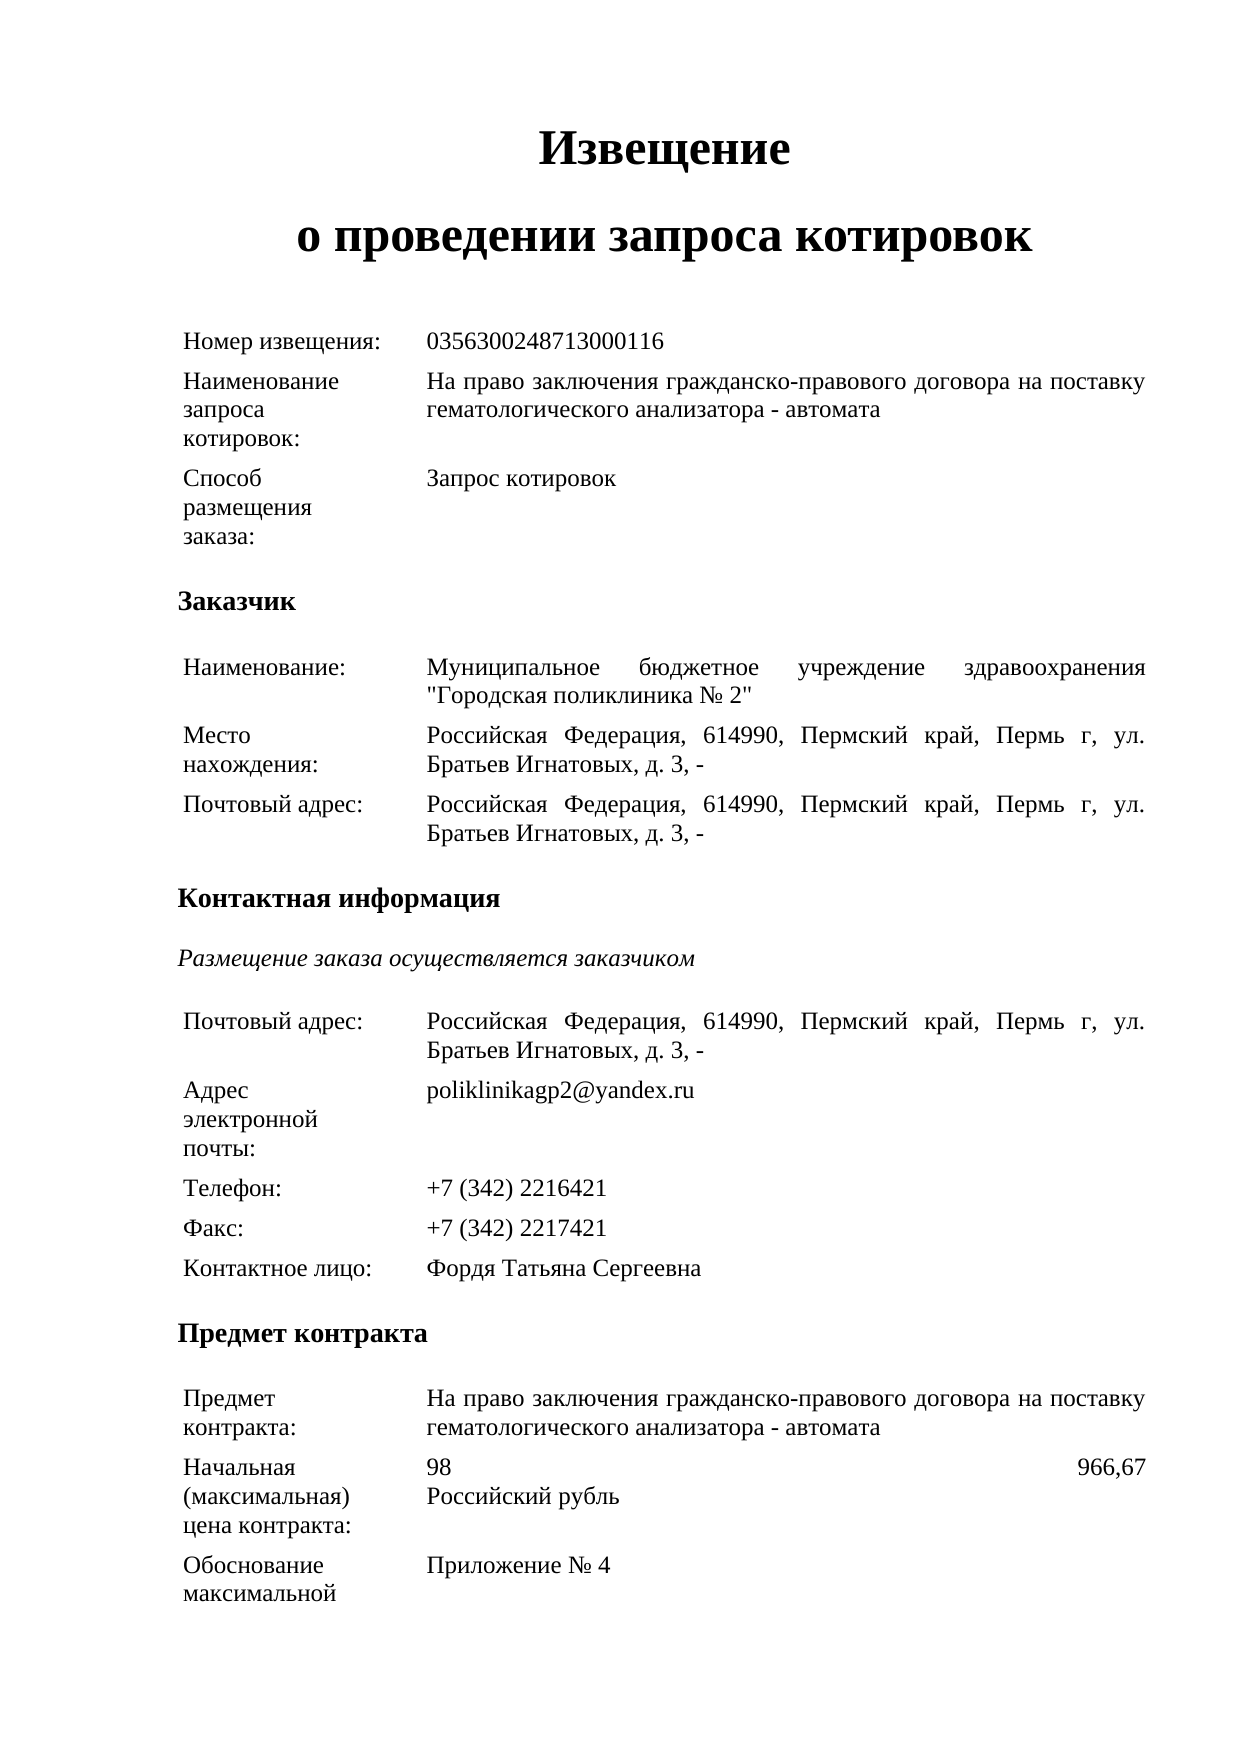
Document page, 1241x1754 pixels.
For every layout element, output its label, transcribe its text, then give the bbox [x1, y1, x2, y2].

table_header Наименование: [177, 646, 421, 715]
text Размещение заказа осуществляется заказчиком [177, 943, 1152, 972]
table_cell Почтовый адрес: [177, 784, 421, 852]
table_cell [177, 1544, 421, 1613]
table_header На право заключения гражданско-правового договора на поставку гематологического анализатора - автомата [421, 1378, 1152, 1447]
table_cell Российская Федерация, 614990, Пермский край, Пермь г, ул. Братьев Игнатовых, д. 3, - [421, 715, 1152, 783]
table_cell Начальная (максимальная) цена контракта: [177, 1447, 421, 1544]
table_header Российская Федерация, 614990, Пермский край, Пермь г, ул. Братьев Игнатовых, д. 3, - [421, 1001, 1152, 1069]
table_cell Место нахождения: [177, 715, 421, 783]
table_cell Фордя Татьяна Сергеевна [421, 1247, 1152, 1287]
table_cell Факс: [177, 1207, 421, 1247]
table_cell На право заключения гражданско-правового договора на поставку гематологического анализатора - автомата [421, 360, 1152, 458]
table_cell Приложение № 4 [421, 1544, 1152, 1613]
text Заказчик [177, 584, 1152, 617]
table_header 0356300248713000116 [421, 320, 1152, 360]
table_cell Запрос котировок [421, 458, 1152, 555]
table_cell Способ размещения заказа: [177, 458, 421, 555]
table_header Муниципальное бюджетное учреждение здравоохранения "Городская поликлиника № 2" [421, 646, 1152, 715]
text Предмет контракта [177, 1316, 1152, 1349]
table_cell Адрес электронной почты: [177, 1070, 421, 1167]
table_cell +7 (342) 2216421 [421, 1167, 1152, 1207]
text о проведении запроса котировок [177, 205, 1152, 262]
table_header Предмет контракта: [177, 1378, 421, 1447]
table_cell 98 966,67 Российский рубль [421, 1447, 1152, 1544]
table_cell Телефон: [177, 1167, 421, 1207]
table_header Почтовый адрес: [177, 1001, 421, 1069]
table_cell poliklinikagp2@yandex.ru [421, 1070, 1152, 1167]
text Контактная информация [177, 881, 1152, 914]
table_cell Контактное лицо: [177, 1247, 421, 1287]
table_cell +7 (342) 2217421 [421, 1207, 1152, 1247]
text Извещение [177, 118, 1152, 176]
table_cell Наименование запроса котировок: [177, 360, 421, 458]
table_header Номер извещения: [177, 320, 421, 360]
table_cell Российская Федерация, 614990, Пермский край, Пермь г, ул. Братьев Игнатовых, д. 3, - [421, 784, 1152, 852]
